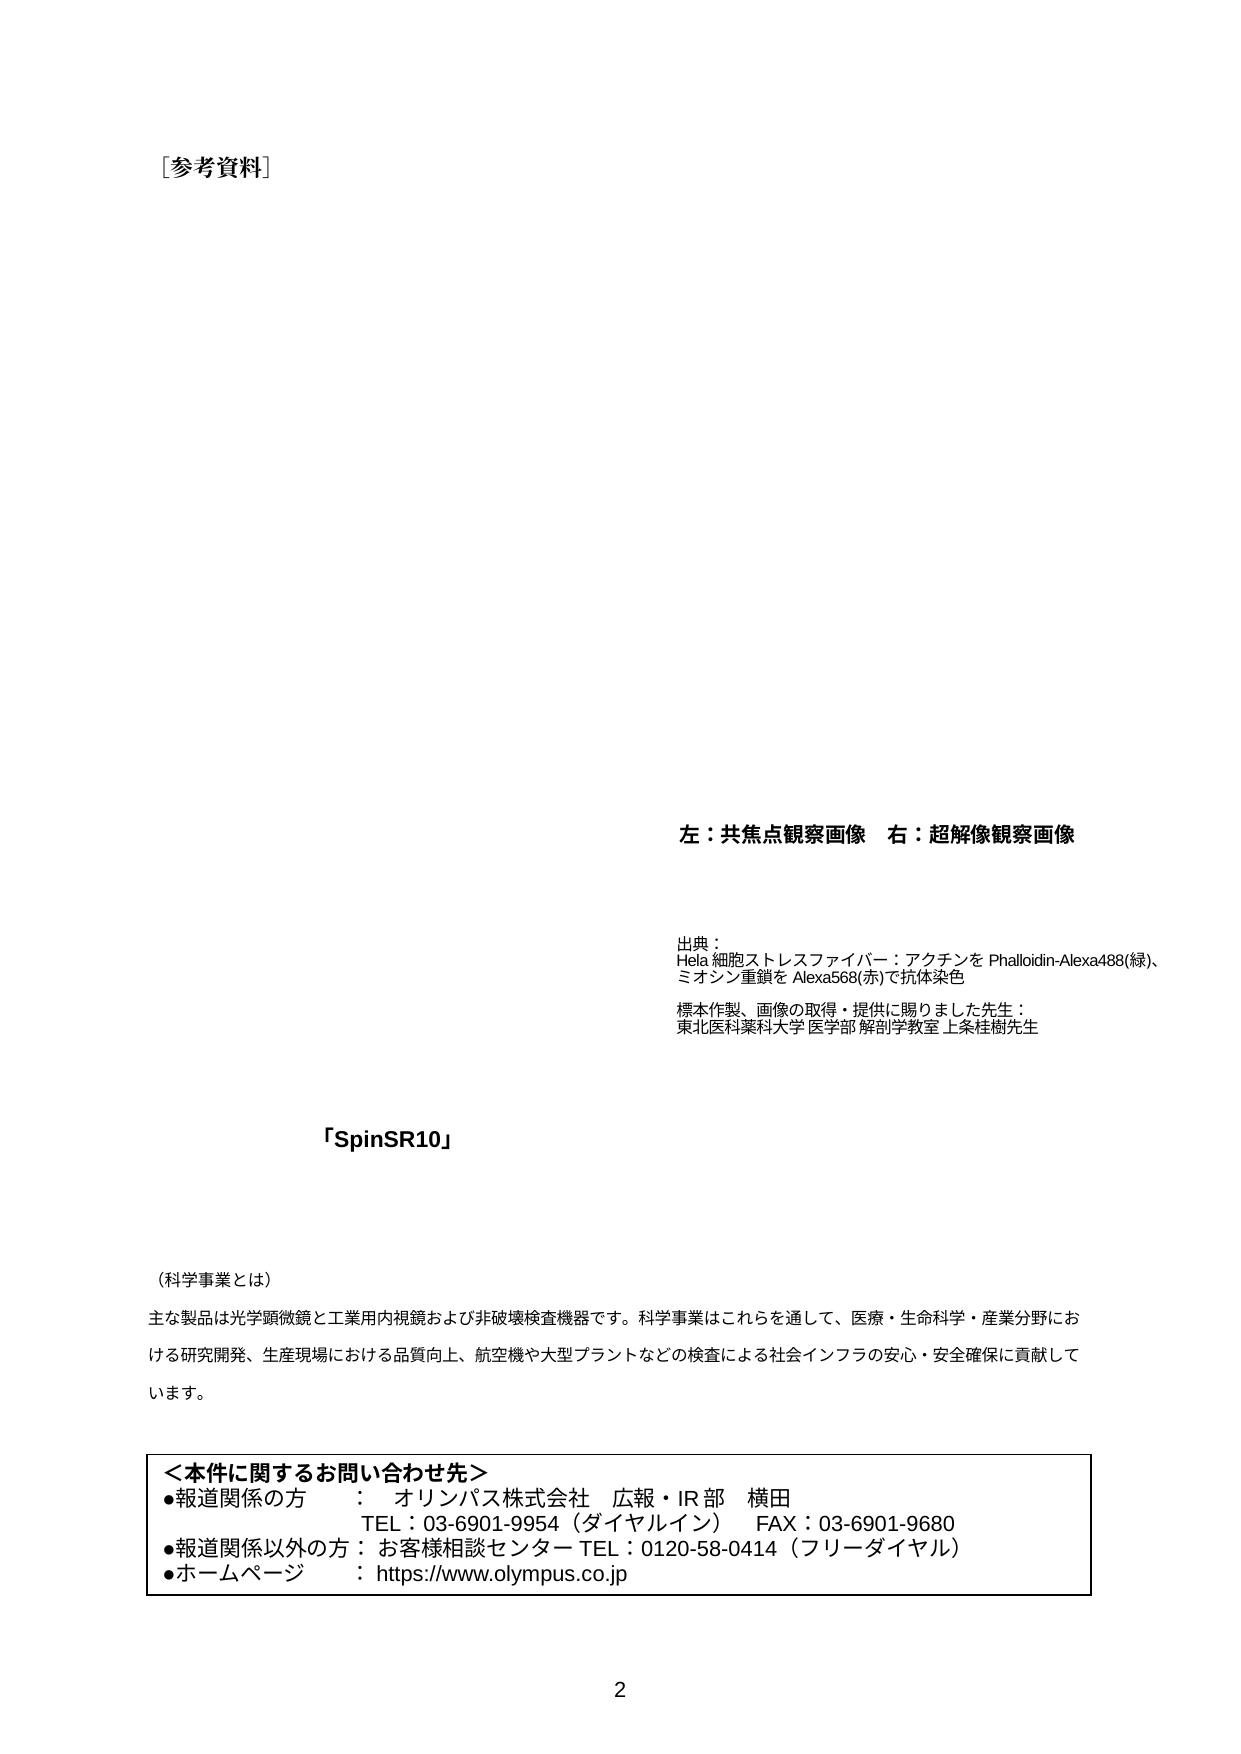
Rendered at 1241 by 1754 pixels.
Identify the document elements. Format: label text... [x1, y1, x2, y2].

text 主な製品は光学顕微鏡と工業用内視鏡および非破壊検査機器です。科学事業はこれらを通して、医療・生命科学・産業分野における研究開発、生産現場における品質向上、航空機や大型プラントなどの検査による社会インフラの安心・安全確保に貢献しています。 [148, 1298, 1092, 1411]
text （科学事業とは） [148, 1261, 1092, 1298]
